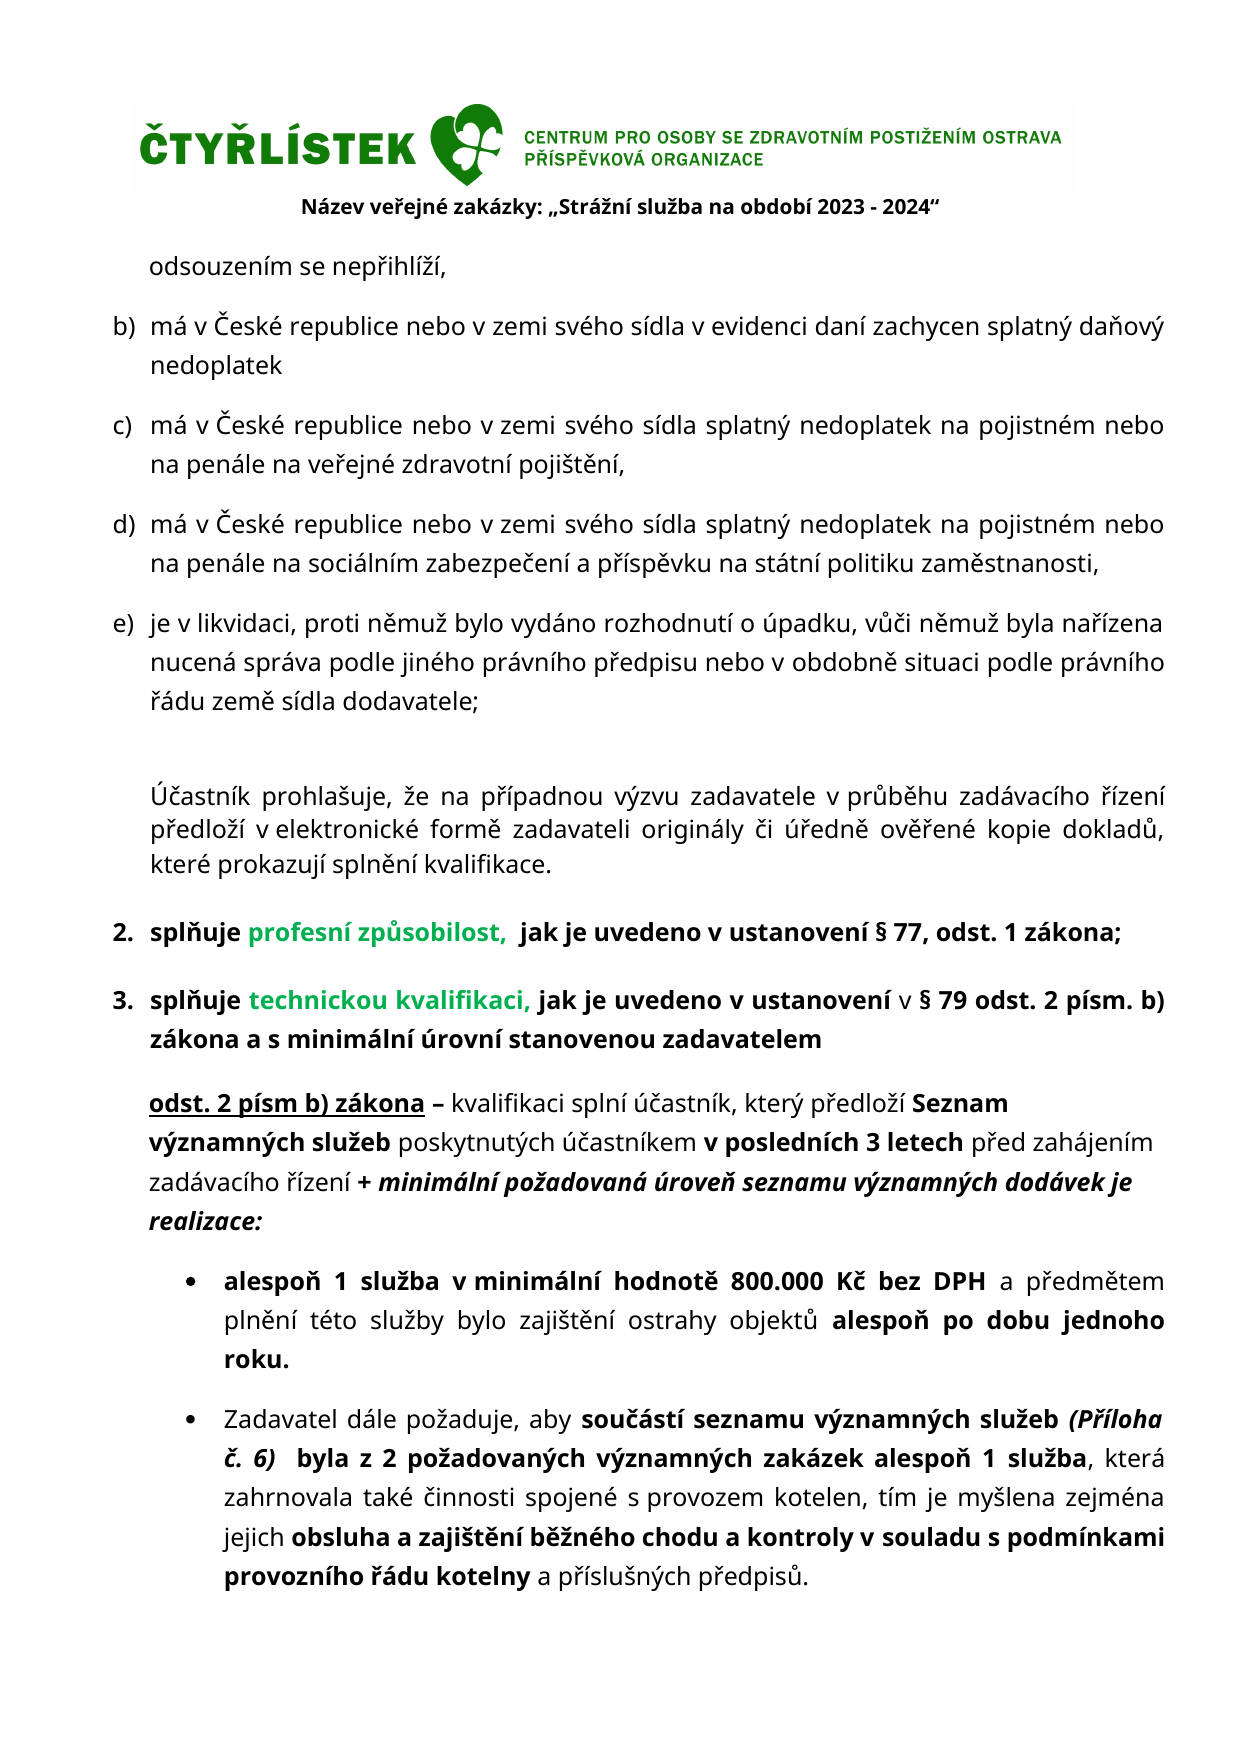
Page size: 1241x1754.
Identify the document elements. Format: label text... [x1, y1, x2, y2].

list splňuje profesní způsobilost, jak je uvedeno v ustanovení § 77, odst. 1 zákona; [112, 914, 1165, 948]
list má v České republice nebo v zemi svého sídla v evidenci daní zachycen splatný daňový nedoplatek [112, 308, 1165, 381]
list má v České republice nebo v zemi svého sídla splatný nedoplatek na pojistném nebo na penále na veřejné zdravotní pojištění, [112, 407, 1165, 481]
text nebo obdobný trestní čin podle právního řádu země sídla dodavatele; k zahlazeným odsouzením se nepřihlíží, [149, 248, 1165, 282]
list Zadavatel dále požaduje, aby součástí seznamu významných služeb (Příloha č. 6) byla z 2 požadovaných významných zakázek alespoň 1 služba, která zahrnovala také činnosti spojené s provozem kotelen, tím je myšlena zejména jejich obsluha a zajištění běžného chodu a kontroly v souladu s podmínkami provozního řádu kotelny a příslušných předpisů. [186, 1402, 1165, 1592]
list splňuje technickou kvalifikaci, jak je uvedeno v ustanovení v § 79 odst. 2 písm. b) zákona a s minimální úrovní stanovenou zadavatelem [112, 982, 1165, 1056]
picture [131, 101, 1077, 192]
text odst. 2 písm b) zákona – kvalifikaci splní účastník, který předloží Seznam významných služeb poskytnutých účastníkem v posledních 3 letech před zahájením zadávacího řízení + minimální požadovaná úroveň seznamu významných dodávek je realizace: [149, 1086, 1165, 1237]
list má v České republice nebo v zemi svého sídla splatný nedoplatek na pojistném nebo na penále na sociálním zabezpečení a příspěvku na státní politiku zaměstnanosti, [112, 507, 1165, 580]
list alespoň 1 služba v minimální hodnotě 800.000 Kč bez DPH a předmětem plnění této služby bylo zajištění ostrahy objektů alespoň po dobu jednoho roku. [186, 1263, 1165, 1376]
list Účastník prohlašuje, že na případnou výzvu zadavatele v průběhu zadávacího řízení předloží v elektronické formě zadavateli originály či úředně ověřené kopie dokladů, které prokazují splnění kvalifikace. [150, 778, 1165, 880]
list je v likvidaci, proti němuž bylo vydáno rozhodnutí o úpadku, vůči němuž byla nařízena nucená správa podle jiného právního předpisu nebo v obdobně situaci podle právního řádu země sídla dodavatele; [112, 606, 1165, 718]
